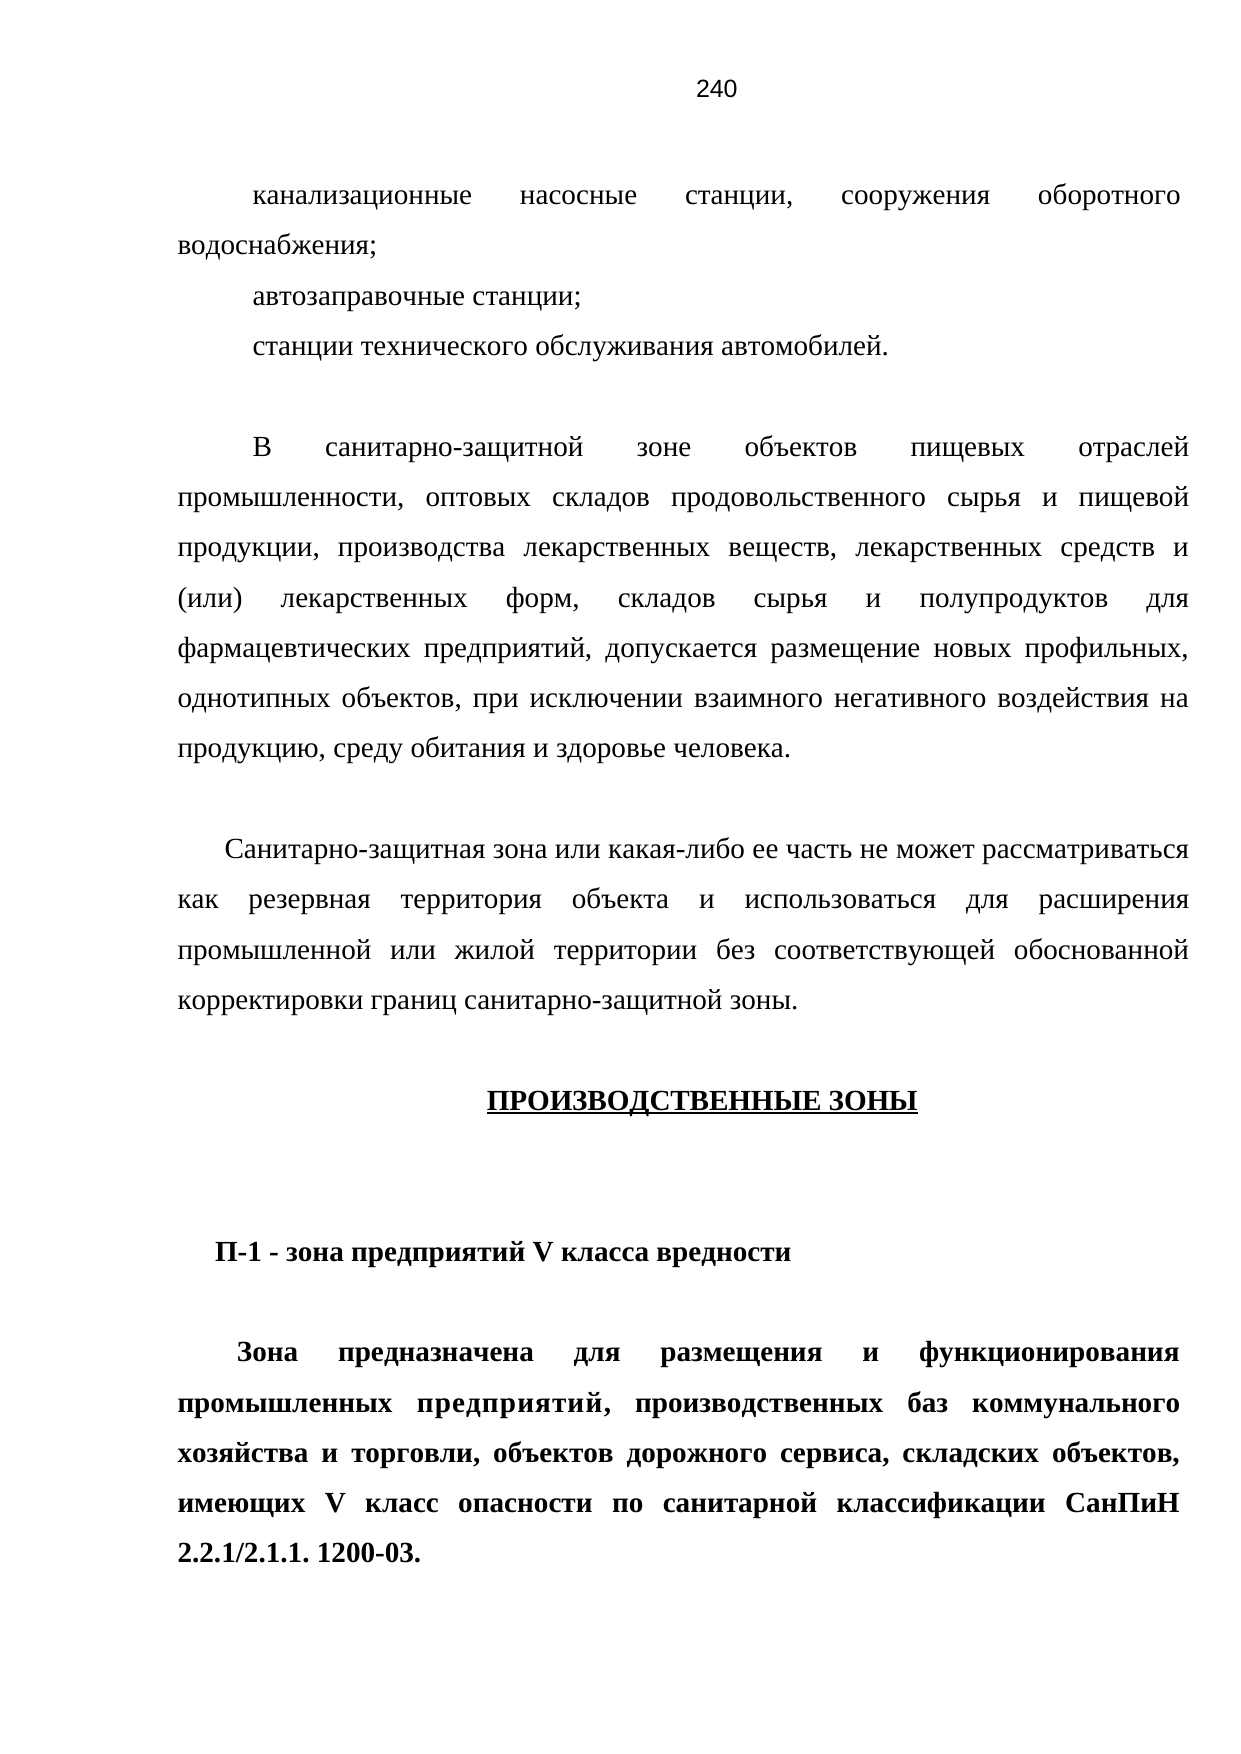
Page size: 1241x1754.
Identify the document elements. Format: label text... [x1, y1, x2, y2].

text канализационные насосные станции, сооружения оборотного водоснабжения; [177, 177, 1181, 261]
text Санитарно-защитная зона или какая-либо ее часть не может рассматриваться как резервная территория объекта и использоваться для расширения промышленной или жилой территории без соответствующей обоснованной корректировки границ санитарно-защитной зоны. [177, 831, 1190, 1016]
text ПРОИЗВОДСТВЕННЫЕ ЗОНЫ [177, 1083, 1190, 1116]
text станции технического обслуживания автомобилей. [177, 328, 1181, 362]
text Зона предназначена для размещения и функционирования промышленных предприятий, производственных баз коммунального хозяйства и торговли, объектов дорожного сервиса, складских объектов, имеющих V класс опасности по санитарной классификации СанПиН 2.2.1/2.1.1. 1200-03. [177, 1334, 1180, 1569]
text автозаправочные станции; [177, 278, 1181, 311]
text П-1 - зона предприятий V класса вредности [177, 1234, 1190, 1267]
text В санитарно-защитной зоне объектов пищевых отраслей промышленности, оптовых складов продовольственного сырья и пищевой продукции, производства лекарственных веществ, лекарственных средств и (или) лекарственных форм, складов сырья и полупродуктов для фармацевтических предприятий, допускается размещение новых профильных, однотипных объектов, при исключении взаимного негативного воздействия на продукцию, среду обитания и здоровье человека. [177, 429, 1190, 764]
